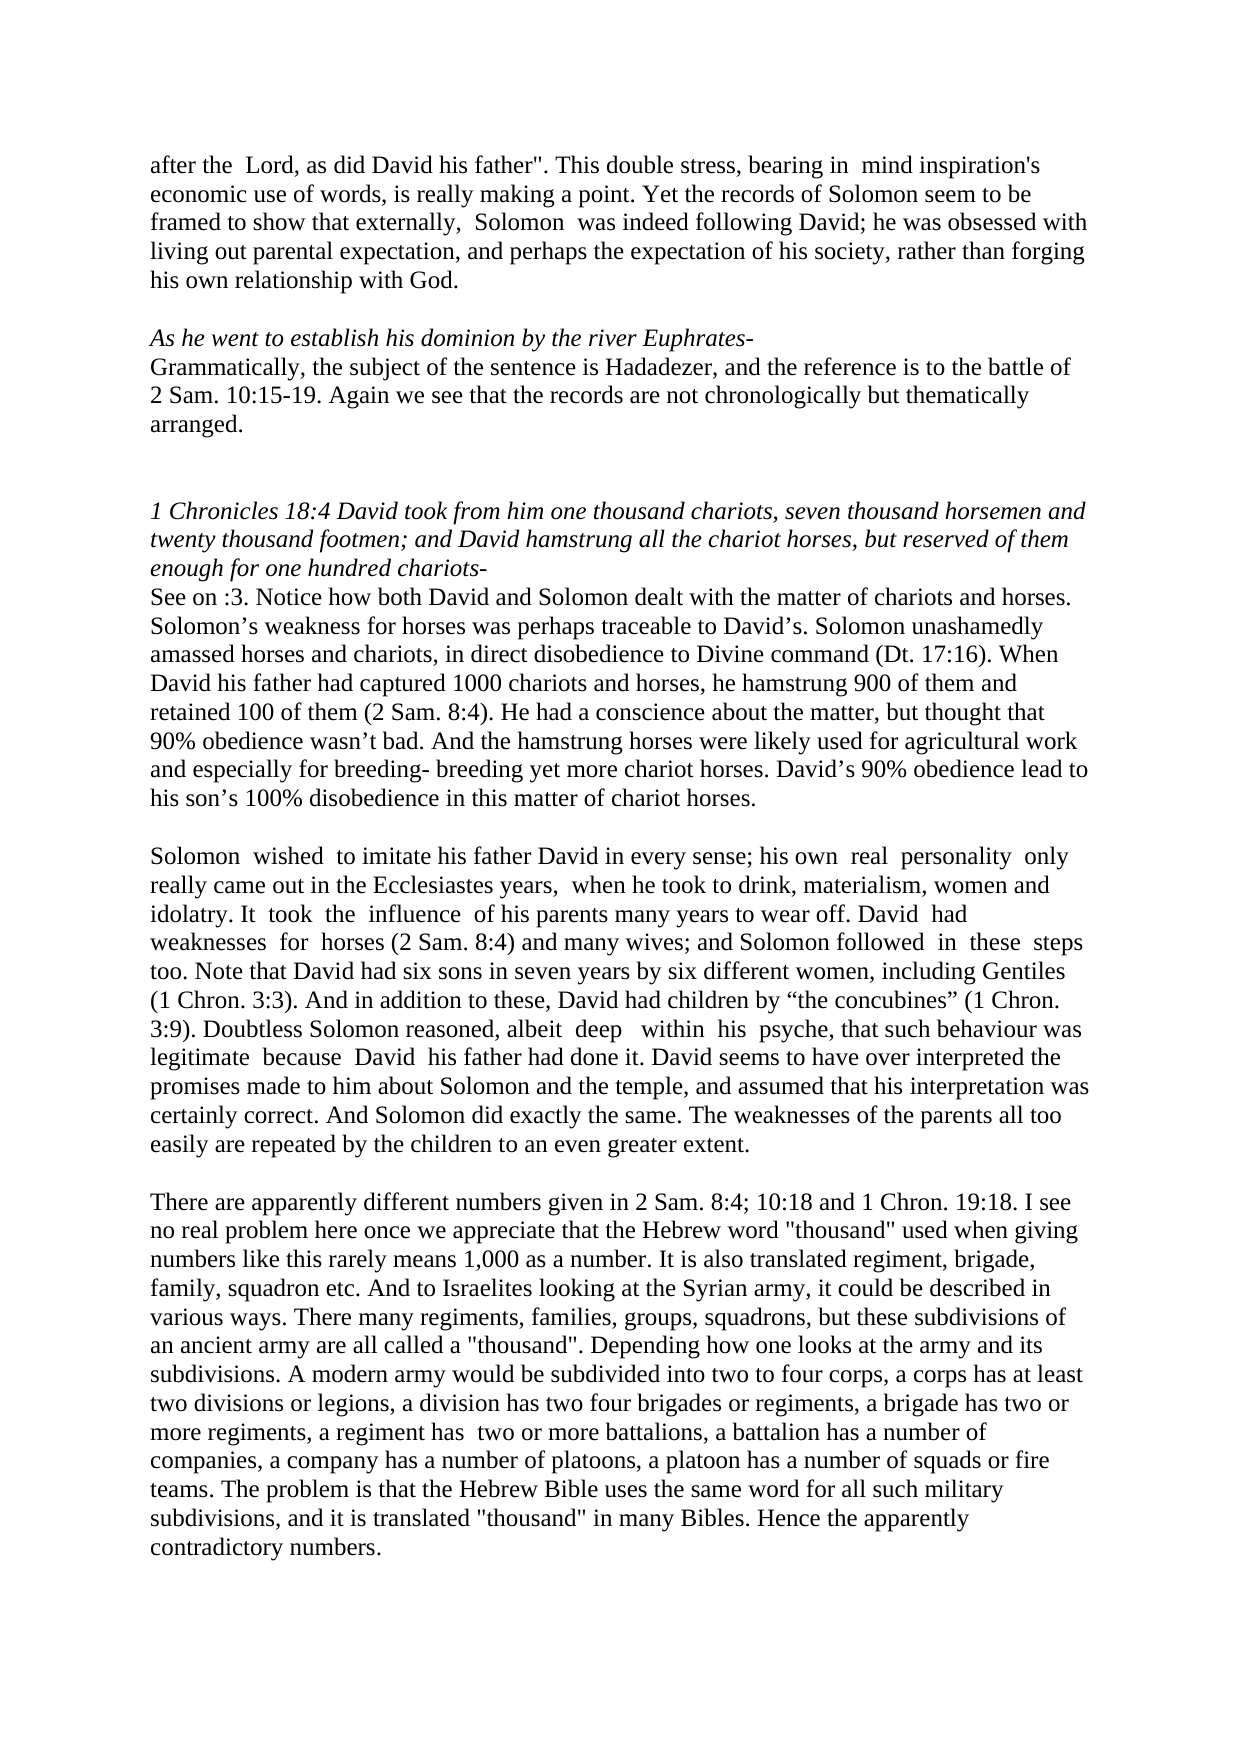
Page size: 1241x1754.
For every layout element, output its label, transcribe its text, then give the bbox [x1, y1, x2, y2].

text There are apparently different numbers given in 2 Sam. 8:4; 10:18 and 1 Chron. 19:18. I see no real problem here once we appreciate that the Hebrew word "thousand" used when giving numbers like this rarely means 1,000 as a number. It is also translated regiment, brigade, family, squadron etc. And to Israelites looking at the Syrian army, it could be described in various ways. There many regiments, families, groups, squadrons, but these subdivisions of an ancient army are all called a "thousand". Depending how one looks at the army and its subdivisions. A modern army would be subdivided into two to four corps, a corps has at least two divisions or legions, a division has two four brigades or regiments, a brigade has two or more regiments, a regiment has two or more battalions, a battalion has a number of companies, a company has a number of platoons, a platoon has a number of squads or fire teams. The problem is that the Hebrew Bible uses the same word for all such military subdivisions, and it is translated "thousand" in many Bibles. Hence the apparently contradictory numbers. [150, 1187, 1090, 1560]
text As he went to establish his dominion by the river Euphrates- Grammatically, the subject of the sentence is Hadadezer, and the reference is to the battle of 2 Sam. 10:15-19. Again we see that the records are not chronologically but thematically arranged. [150, 323, 1090, 438]
text Solomon wished to imitate his father David in every sense; his own real personality only really came out in the Ecclesiastes years, when he took to drink, materialism, women and idolatry. It took the influence of his parents many years to wear off. David had weaknesses for horses (2 Sam. 8:4) and many wives; and Solomon followed in these steps too. Note that David had six sons in seven years by six different women, including Gentiles (1 Chron. 3:3). And in addition to these, David had children by “the concubines” (1 Chron. 3:9). Doubtless Solomon reasoned, albeit deep within his psyche, that such behaviour was legitimate because David his father had done it. David seems to have over interpreted the promises made to him about Solomon and the temple, and assumed that his interpretation was certainly correct. And Solomon did exactly the same. The weaknesses of the parents all too easily are repeated by the children to an even greater extent. [150, 841, 1090, 1157]
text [150, 150, 1090, 294]
text 1 Chronicles 18:4 David took from him one thousand chariots, seven thousand horsemen and twenty thousand footmen; and David hamstrung all the chariot horses, but reserved of them enough for one hundred chariots- See on :3. Notice how both David and Solomon dealt with the matter of chariots and horses. Solomon’s weakness for horses was perhaps traceable to David’s. Solomon unashamedly amassed horses and chariots, in direct disobedience to Divine command (Dt. 17:16). When David his father had captured 1000 chariots and horses, he hamstrung 900 of them and retained 100 of them (2 Sam. 8:4). He had a conscience about the matter, but thought that 90% obedience wasn’t bad. And the hamstrung horses were likely used for agricultural work and especially for breeding- breeding yet more chariot horses. David’s 90% obedience lead to his son’s 100% disobedience in this matter of chariot horses. [150, 467, 1090, 812]
